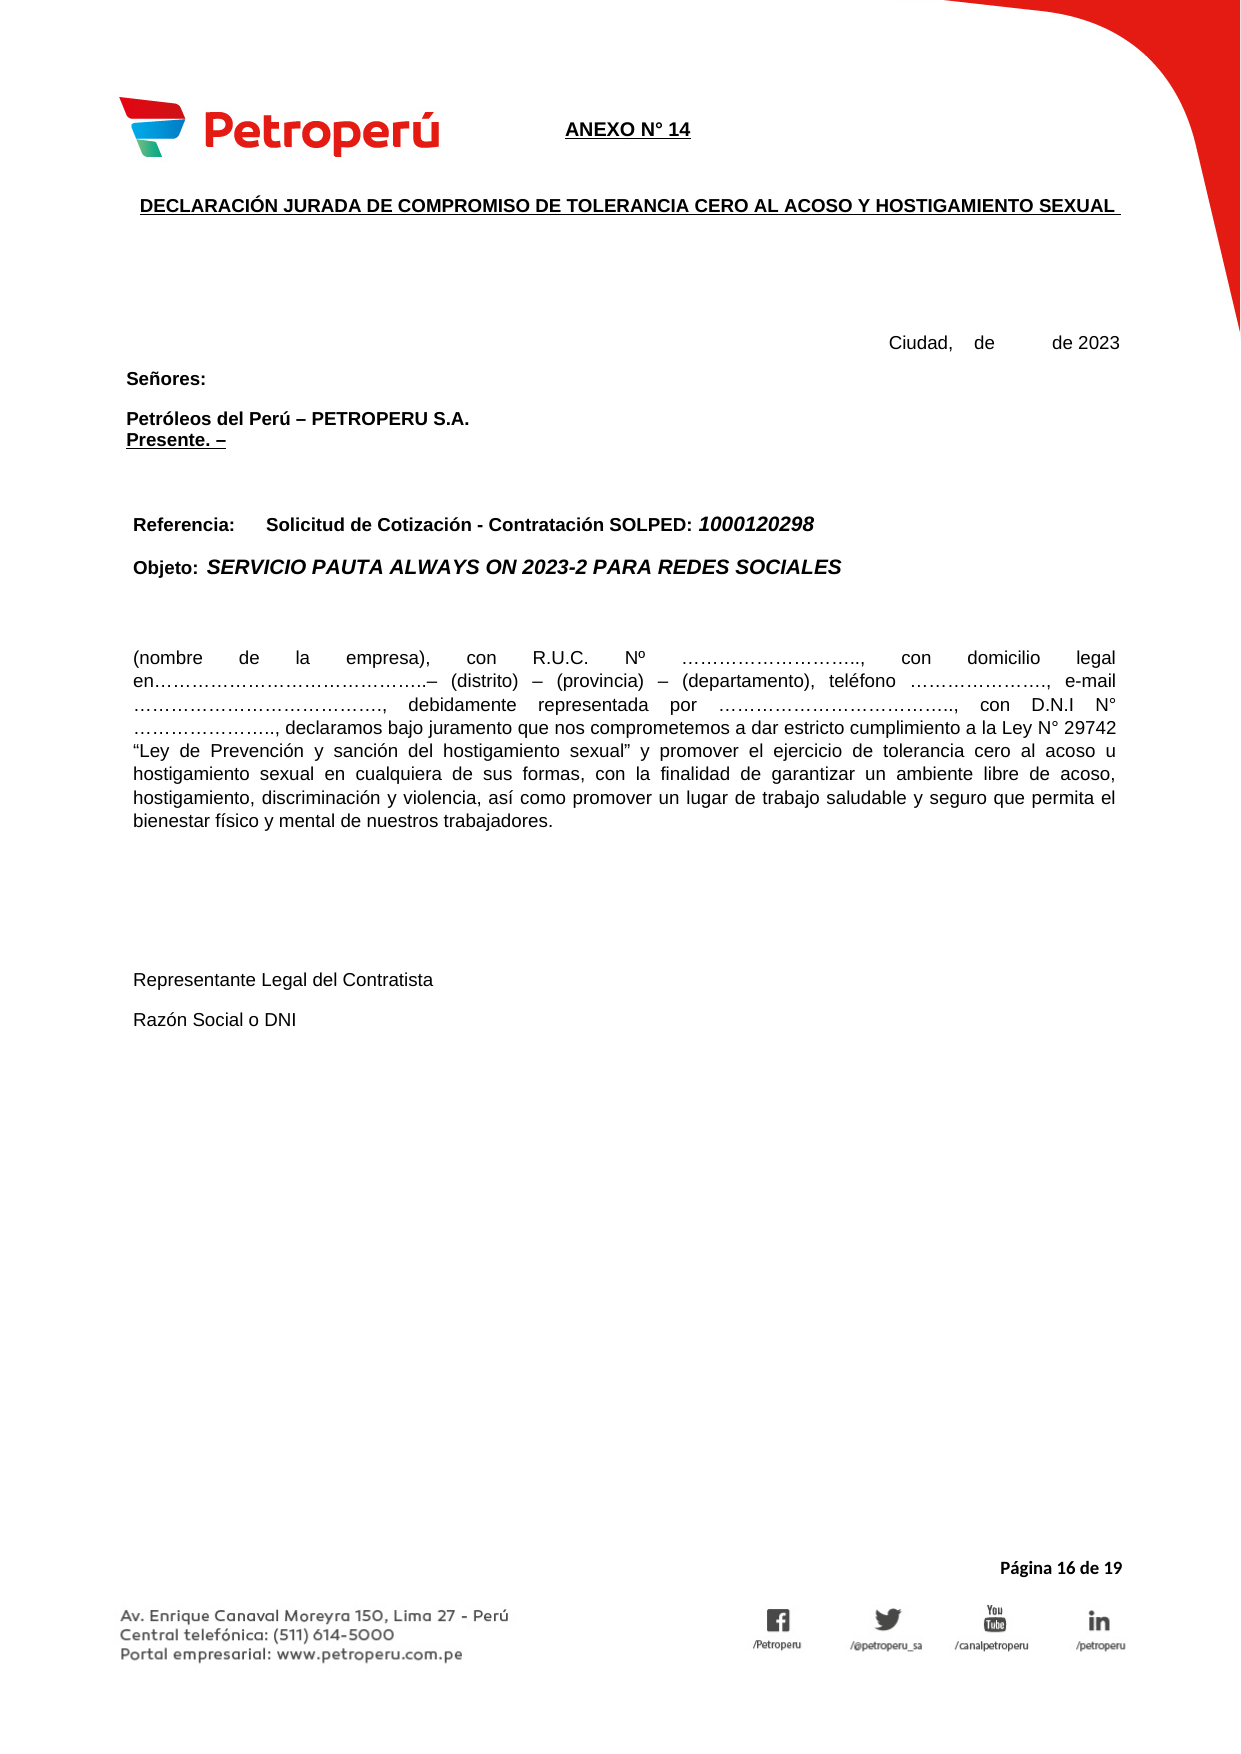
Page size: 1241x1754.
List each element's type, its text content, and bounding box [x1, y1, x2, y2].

text Presente. – [126, 429, 1120, 451]
text Referencia: Solicitud de Cotización - Contratación SOLPED: 1000120298 [133, 512, 1122, 536]
text DECLARACIÓN JURADA DE COMPROMISO DE TOLERANCIA CERO AL ACOSO Y HOSTIGAMIENTO SEXUAL [133, 195, 1122, 217]
text Representante Legal del Contratista [133, 969, 1117, 991]
text Ciudad, de de 2023 [724, 332, 1120, 353]
text Señores: [126, 367, 1120, 389]
text ANEXO N° 14 [133, 118, 1122, 141]
picture [1, 1596, 1241, 1751]
text Objeto: SERVICIO PAUTA ALWAYS ON 2023-2 PARA REDES SOCIALES [133, 554, 1122, 578]
text Razón Social o DNI [133, 1009, 1117, 1031]
text Petróleos del Perú – PETROPERU S.A. [126, 407, 1120, 429]
picture [1, 0, 1241, 350]
text (nombre de la empresa), con R.U.C. Nº ……………………….., con domicilio legal en……………………………………..– (distrito) – (provincia) – (departamento), teléfono …………………., e-mail …………………………………., debidamente representada por ……………………………….., con D.N.I N° ………………….., declaramos bajo juramento que nos comprometemos a dar estricto cumplimiento a la Ley N° 29742 “Ley de Prevención y sanción del hostigamiento sexual” y promover el ejercicio de tolerancia cero al acoso u hostigamiento sexual en cualquiera de sus formas, con la finalidad de garantizar un ambiente libre de acoso, hostigamiento, discriminación y violencia, así como promover un lugar de trabajo saludable y seguro que permita el bienestar físico y mental de nuestros trabajadores. [133, 647, 1117, 831]
